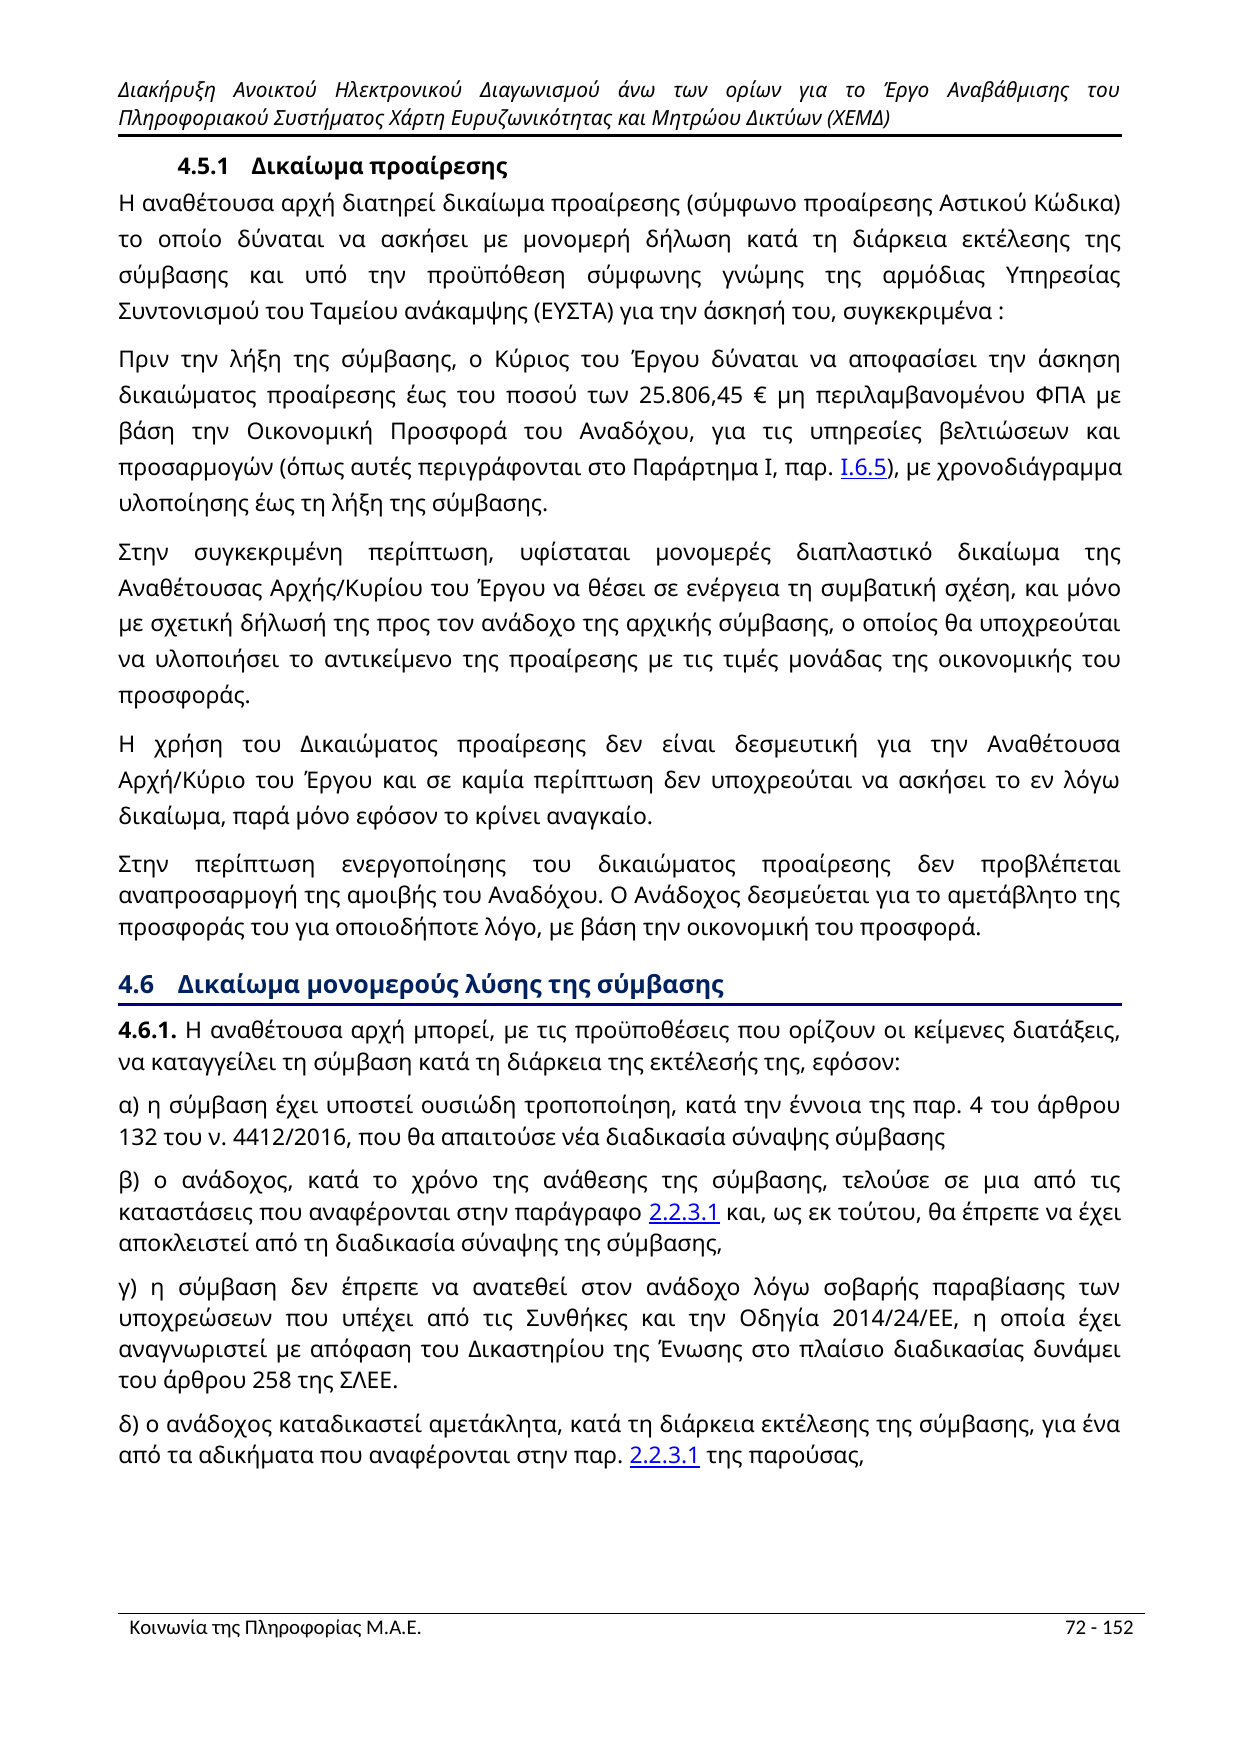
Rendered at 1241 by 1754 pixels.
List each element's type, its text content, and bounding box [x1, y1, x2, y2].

text Η χρήση του Δικαιώματος προαίρεσης δεν είναι δεσμευτική για την Αναθέτουσα Αρχή/Κύριο του Έργου και σε καμία περίπτωση δεν υποχρεούται να ασκήσει το εν λόγω δικαίωμα, παρά μόνο εφόσον το κρίνει αναγκαίο. [118, 728, 1122, 831]
subtitle 4.5.1 Δικαίωμα προαίρεσης [177, 149, 1122, 181]
text γ) η σύμβαση δεν έπρεπε να ανατεθεί στον ανάδοχο λόγω σοβαρής παραβίασης των υποχρεώσεων που υπέχει από τις Συνθήκες και την Οδηγία 2014/24/ΕΕ, η οποία έχει αναγνωριστεί με απόφαση του Δικαστηρίου της Ένωσης στο πλαίσιο διαδικασίας δυνάμει του άρθρου 258 της ΣΛΕΕ. [118, 1271, 1122, 1396]
subtitle 4.6 Δικαίωμα μονομερούς λύσης της σύμβασης [118, 967, 1122, 1003]
text 4.6.1. Η αναθέτουσα αρχή μπορεί, με τις προϋποθέσεις που ορίζουν οι κείμενες διατάξεις, να καταγγείλει τη σύμβαση κατά τη διάρκεια της εκτέλεσής της, εφόσον: [118, 1014, 1122, 1077]
text Η αναθέτουσα αρχή διατηρεί δικαίωμα προαίρεσης (σύμφωνο προαίρεσης Αστικού Κώδικα) το οποίο δύναται να ασκήσει με μονομερή δήλωση κατά τη διάρκεια εκτέλεσης της σύμβασης και υπό την προϋπόθεση σύμφωνης γνώμης της αρμόδιας Υπηρεσίας Συντονισμού του Ταμείου ανάκαμψης (ΕΥΣΤΑ) για την άσκησή του, συγκεκριμένα : [118, 187, 1122, 326]
text Στην περίπτωση ενεργοποίησης του δικαιώματος προαίρεσης δεν προβλέπεται αναπροσαρμογή της αμοιβής του Αναδόχου. Ο Ανάδοχος δεσμεύεται για το αμετάβλητο της προσφοράς του για οποιοδήποτε λόγο, με βάση την οικονομική του προσφορά. [118, 848, 1122, 942]
text δ) ο ανάδοχος καταδικαστεί αμετάκλητα, κατά τη διάρκεια εκτέλεσης της σύμβασης, για ένα από τα αδικήματα που αναφέρονται στην παρ. 2.2.3.1 της παρούσας, [118, 1408, 1122, 1471]
text α) η σύμβαση έχει υποστεί ουσιώδη τροποποίηση, κατά την έννοια της παρ. 4 του άρθρου 132 του ν. 4412/2016, που θα απαιτούσε νέα διαδικασία σύναψης σύμβασης [118, 1089, 1122, 1152]
text Στην συγκεκριμένη περίπτωση, υφίσταται μονομερές διαπλαστικό δικαίωμα της Αναθέτουσας Αρχής/Κυρίου του Έργου να θέσει σε ενέργεια τη συμβατική σχέση, και μόνο με σχετική δήλωσή της προς τον ανάδοχο της αρχικής σύμβασης, ο οποίος θα υποχρεούται να υλοποιήσει το αντικείμενο της προαίρεσης με τις τιμές μονάδας της οικονομικής του προσφοράς. [118, 536, 1122, 711]
text Πριν την λήξη της σύμβασης, ο Κύριος του Έργου δύναται να αποφασίσει την άσκηση δικαιώματος προαίρεσης έως του ποσού των 25.806,45 € μη περιλαμβανομένου ΦΠΑ με βάση την Οικονομική Προσφορά του Αναδόχου, για τις υπηρεσίες βελτιώσεων και προσαρμογών (όπως αυτές περιγράφονται στο Παράρτημα Ι, παρ. Ι.6.5), με χρονοδιάγραμμα υλοποίησης έως τη λήξη της σύμβασης. [118, 343, 1122, 518]
text β) ο ανάδοχος, κατά το χρόνο της ανάθεσης της σύμβασης, τελούσε σε μια από τις καταστάσεις που αναφέρονται στην παράγραφο 2.2.3.1 και, ως εκ τούτου, θα έπρεπε να έχει αποκλειστεί από τη διαδικασία σύναψης της σύμβασης, [118, 1164, 1122, 1258]
